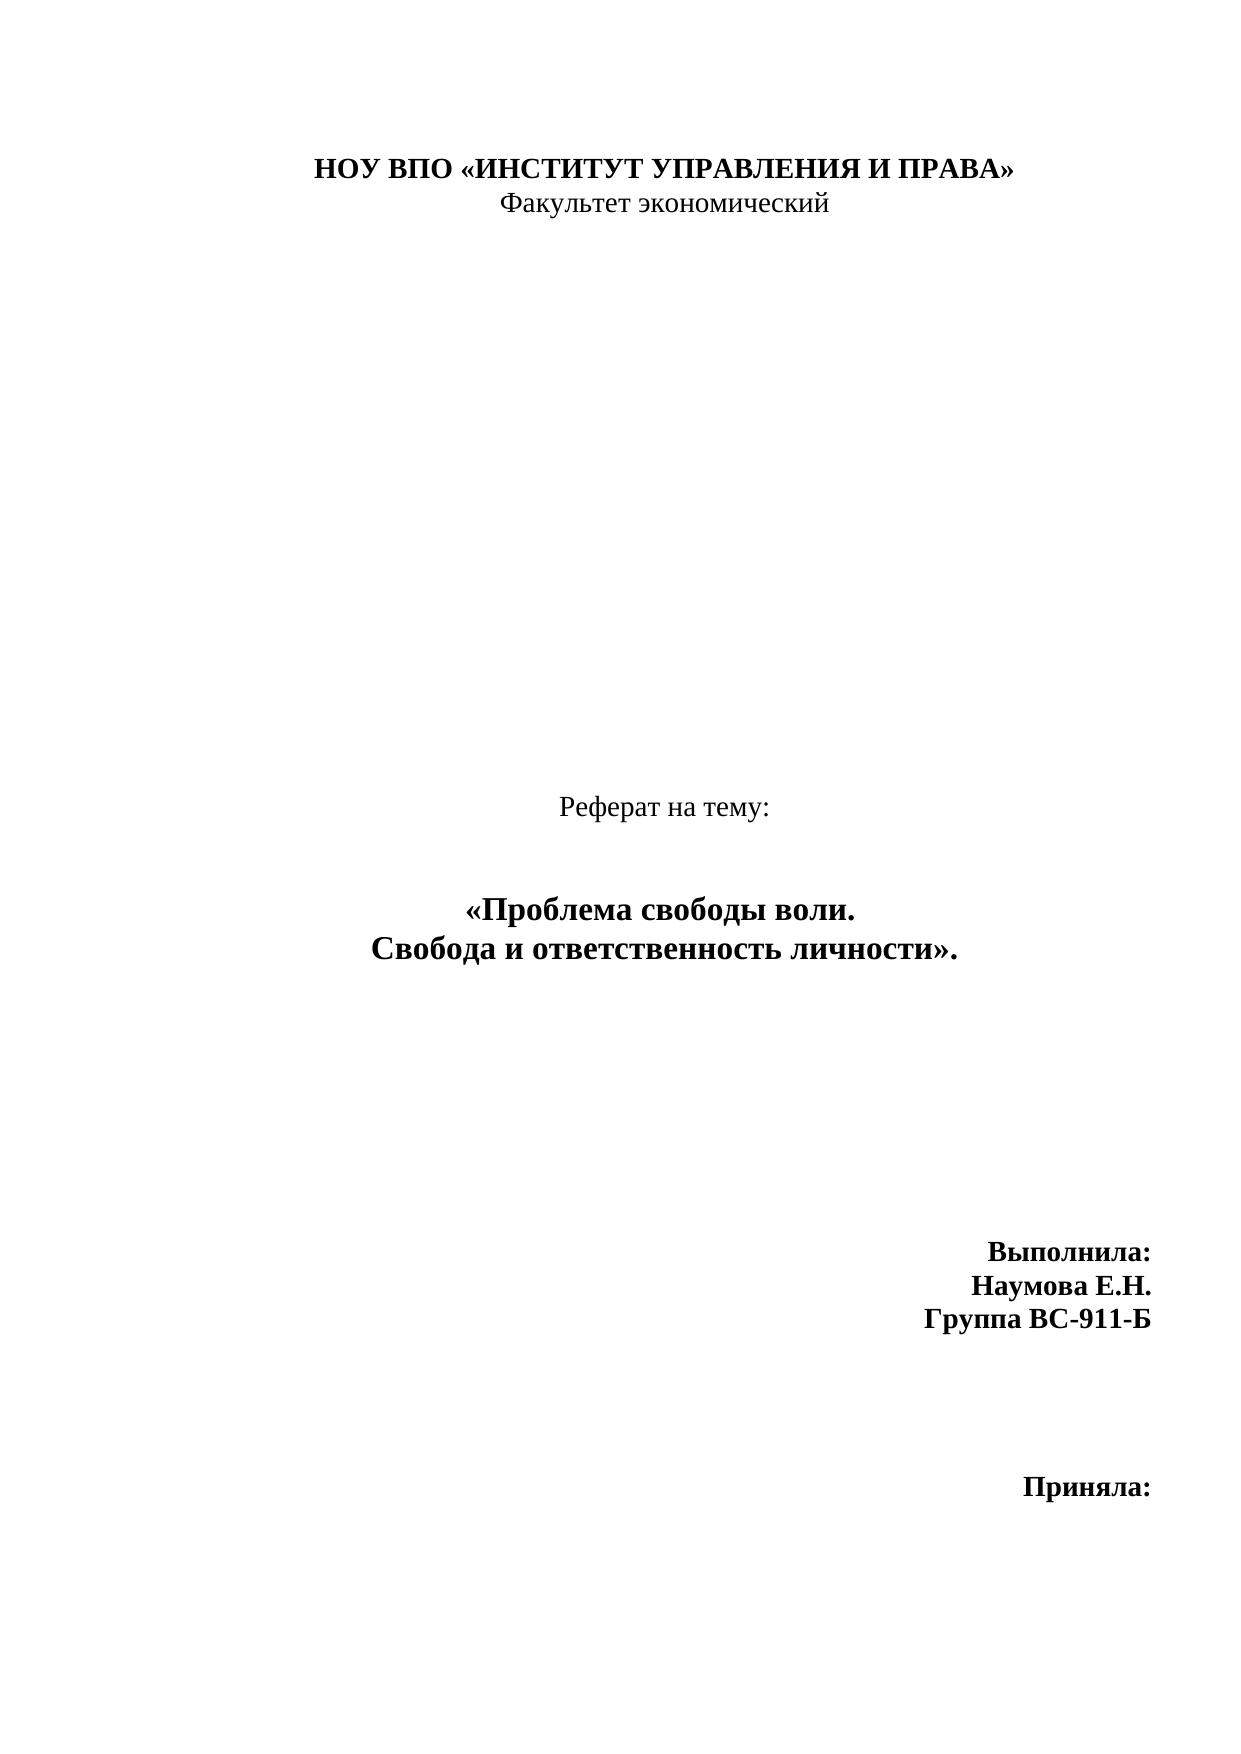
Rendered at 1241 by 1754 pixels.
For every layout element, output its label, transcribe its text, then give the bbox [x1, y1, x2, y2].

text Приняла: [177, 1469, 1152, 1503]
text Выполнила: [177, 1234, 1152, 1268]
text «Проблема свободы воли. Свобода и ответственность личности». [177, 889, 1152, 966]
text Реферат на тему: [177, 789, 1152, 822]
text НОУ ВПО «ИНСТИТУТ УПРАВЛЕНИЯ И ПРАВА» [177, 152, 1152, 185]
text Факультет экономический [177, 185, 1152, 219]
text Группа ВС-911-Б [177, 1302, 1152, 1335]
text Наумова Е.Н. [177, 1268, 1152, 1302]
